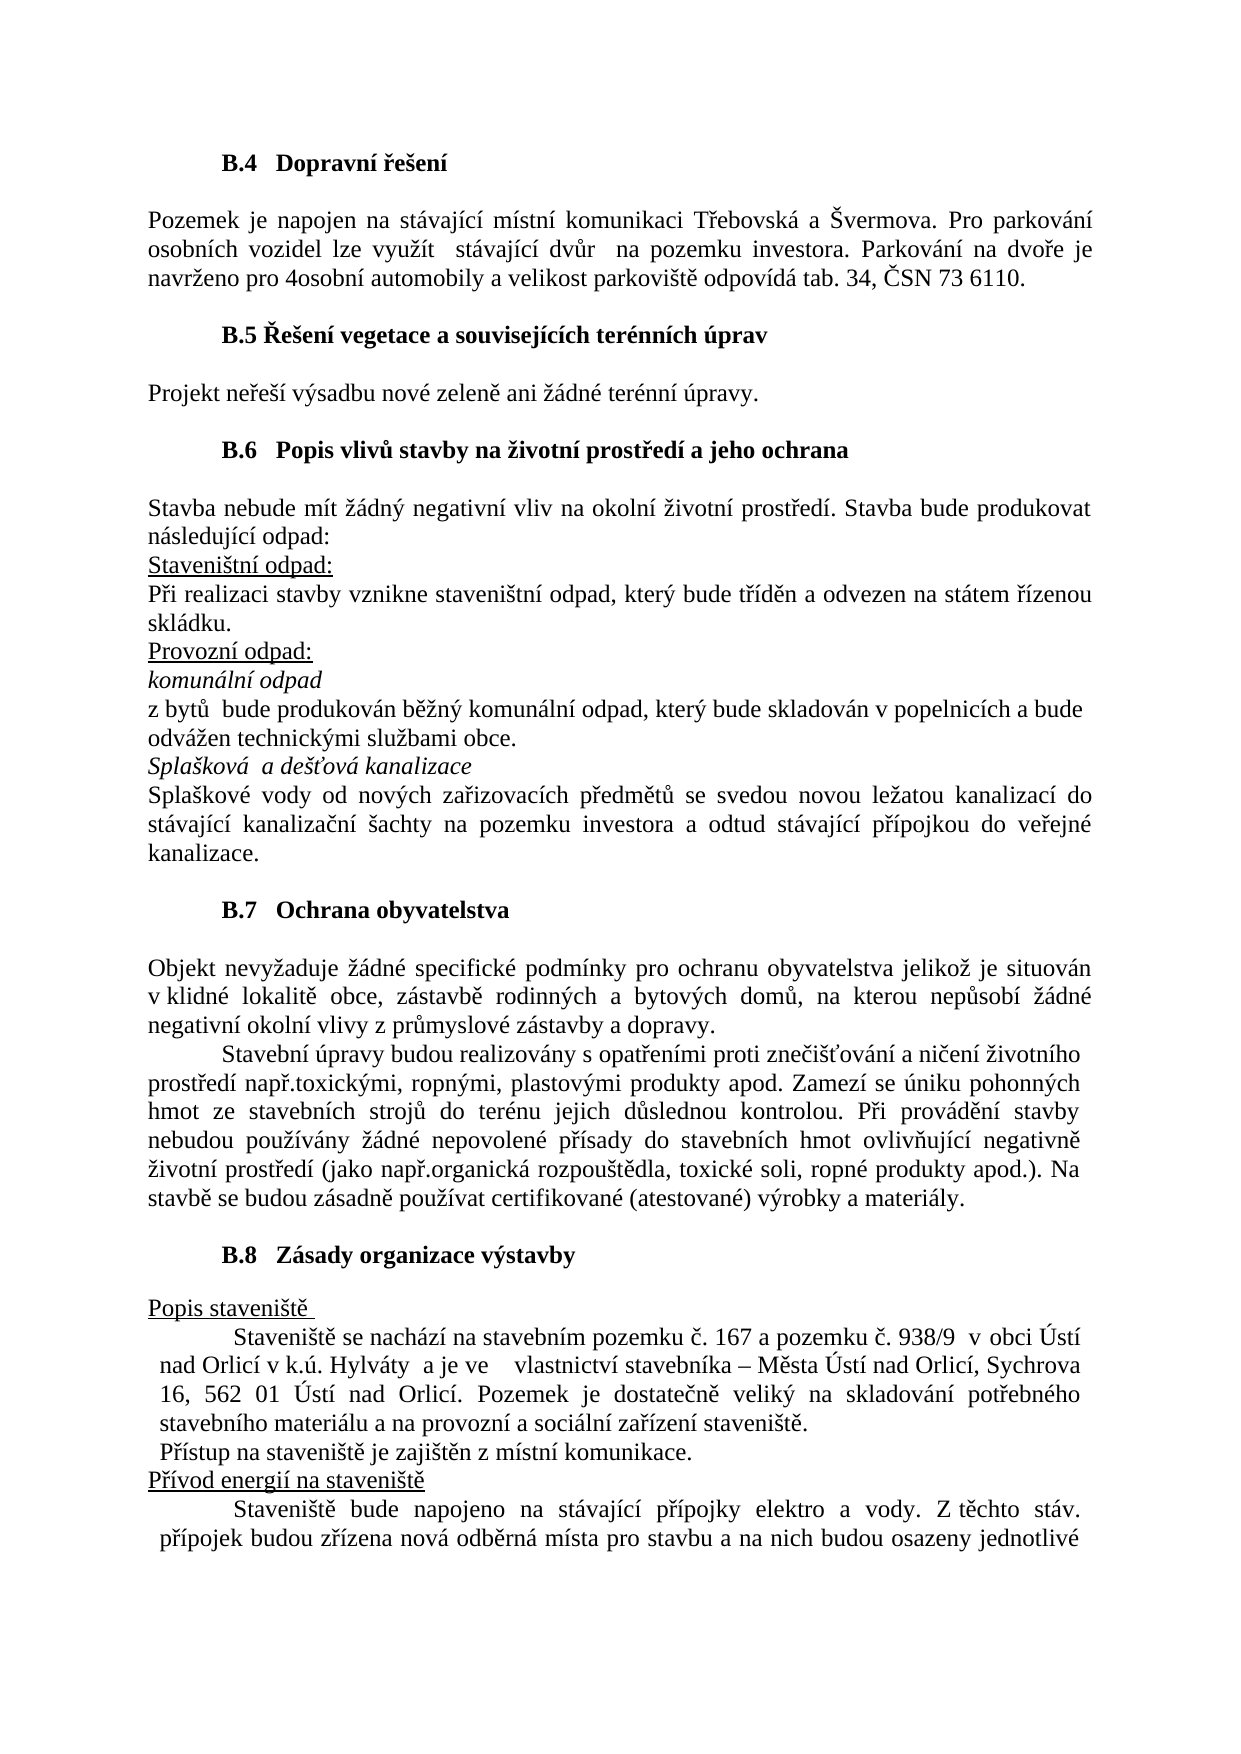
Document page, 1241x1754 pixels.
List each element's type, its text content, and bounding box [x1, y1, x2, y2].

text Stavební úpravy budou realizovány s opatřeními proti znečišťování a ničení životního prostředí např.toxickými, ropnými, plastovými produkty apod. Zamezí se úniku pohonných hmot ze stavebních strojů do terénu jejich důslednou kontrolou. Při provádění stavby nebudou používány žádné nepovolené přísady do stavebních hmot ovlivňující negativně životní prostředí (jako např.organická rozpouštědla, toxické soli, ropné produkty apod.). Na stavbě se budou zásadně používat certifikované (atestované) výrobky a materiály. [148, 1039, 1081, 1211]
text B.5 Řešení vegetace a souvisejících terénních úprav [148, 320, 1093, 349]
text Staveniště se nachází na stavebním pozemku č. 167 a pozemku č. 938/9 v obci Ústí nad Orlicí v k.ú. Hylváty a je ve vlastnictví stavebníka – Města Ústí nad Orlicí, Sychrova 16, 562 01 Ústí nad Orlicí. Pozemek je dostatečně veliký na skladování potřebného stavebního materiálu a na provozní a sociální zařízení staveniště. [159, 1322, 1081, 1437]
text B.4 Dopravní řešení [148, 148, 1093, 176]
text komunální odpad [148, 665, 1093, 694]
text Přístup na staveniště je zajištěn z místní komunikace. [159, 1437, 1081, 1465]
text Staveništní odpad: [148, 550, 1093, 579]
text B.8 Zásady organizace výstavby [148, 1240, 1093, 1269]
text Splaškové vody od nových zařizovacích předmětů se svedou novou ležatou kanalizací do stávající kanalizační šachty na pozemku investora a odtud stávající přípojkou do veřejné kanalizace. [148, 780, 1093, 866]
text B.6 Popis vlivů stavby na životní prostředí a jeho ochrana [148, 435, 1093, 464]
text z bytů bude produkován běžný komunální odpad, který bude skladován v popelnicích a bude odvážen technickými službami obce. [148, 694, 1093, 751]
text Objekt nevyžaduje žádné specifické podmínky pro ochranu obyvatelstva jelikož je situován v klidné lokalitě obce, zástavbě rodinných a bytových domů, na kterou nepůsobí žádné negativní okolní vlivy z průmyslové zástavby a dopravy. [148, 953, 1093, 1039]
text Stavba nebude mít žádný negativní vliv na okolní životní prostředí. Stavba bude produkovat následující odpad: [148, 493, 1093, 550]
text Projekt neřeší výsadbu nové zeleně ani žádné terénní úpravy. [148, 378, 1093, 406]
text Pozemek je napojen na stávající místní komunikaci Třebovská a Švermova. Pro parkování osobních vozidel lze využít stávající dvůr na pozemku investora. Parkování na dvoře je navrženo pro 4osobní automobily a velikost parkoviště odpovídá tab. 34, ČSN 73 6110. [148, 205, 1093, 291]
text Provozní odpad: [148, 636, 1093, 665]
text Přívod energií na staveniště [148, 1465, 1081, 1494]
text Při realizaci stavby vznikne staveništní odpad, který bude tříděn a odvezen na státem řízenou skládku. [148, 579, 1093, 636]
text Popis staveniště [148, 1293, 1081, 1322]
text Splašková a dešťová kanalizace [148, 751, 1093, 780]
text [159, 1494, 1081, 1552]
text B.7 Ochrana obyvatelstva [148, 895, 1093, 924]
